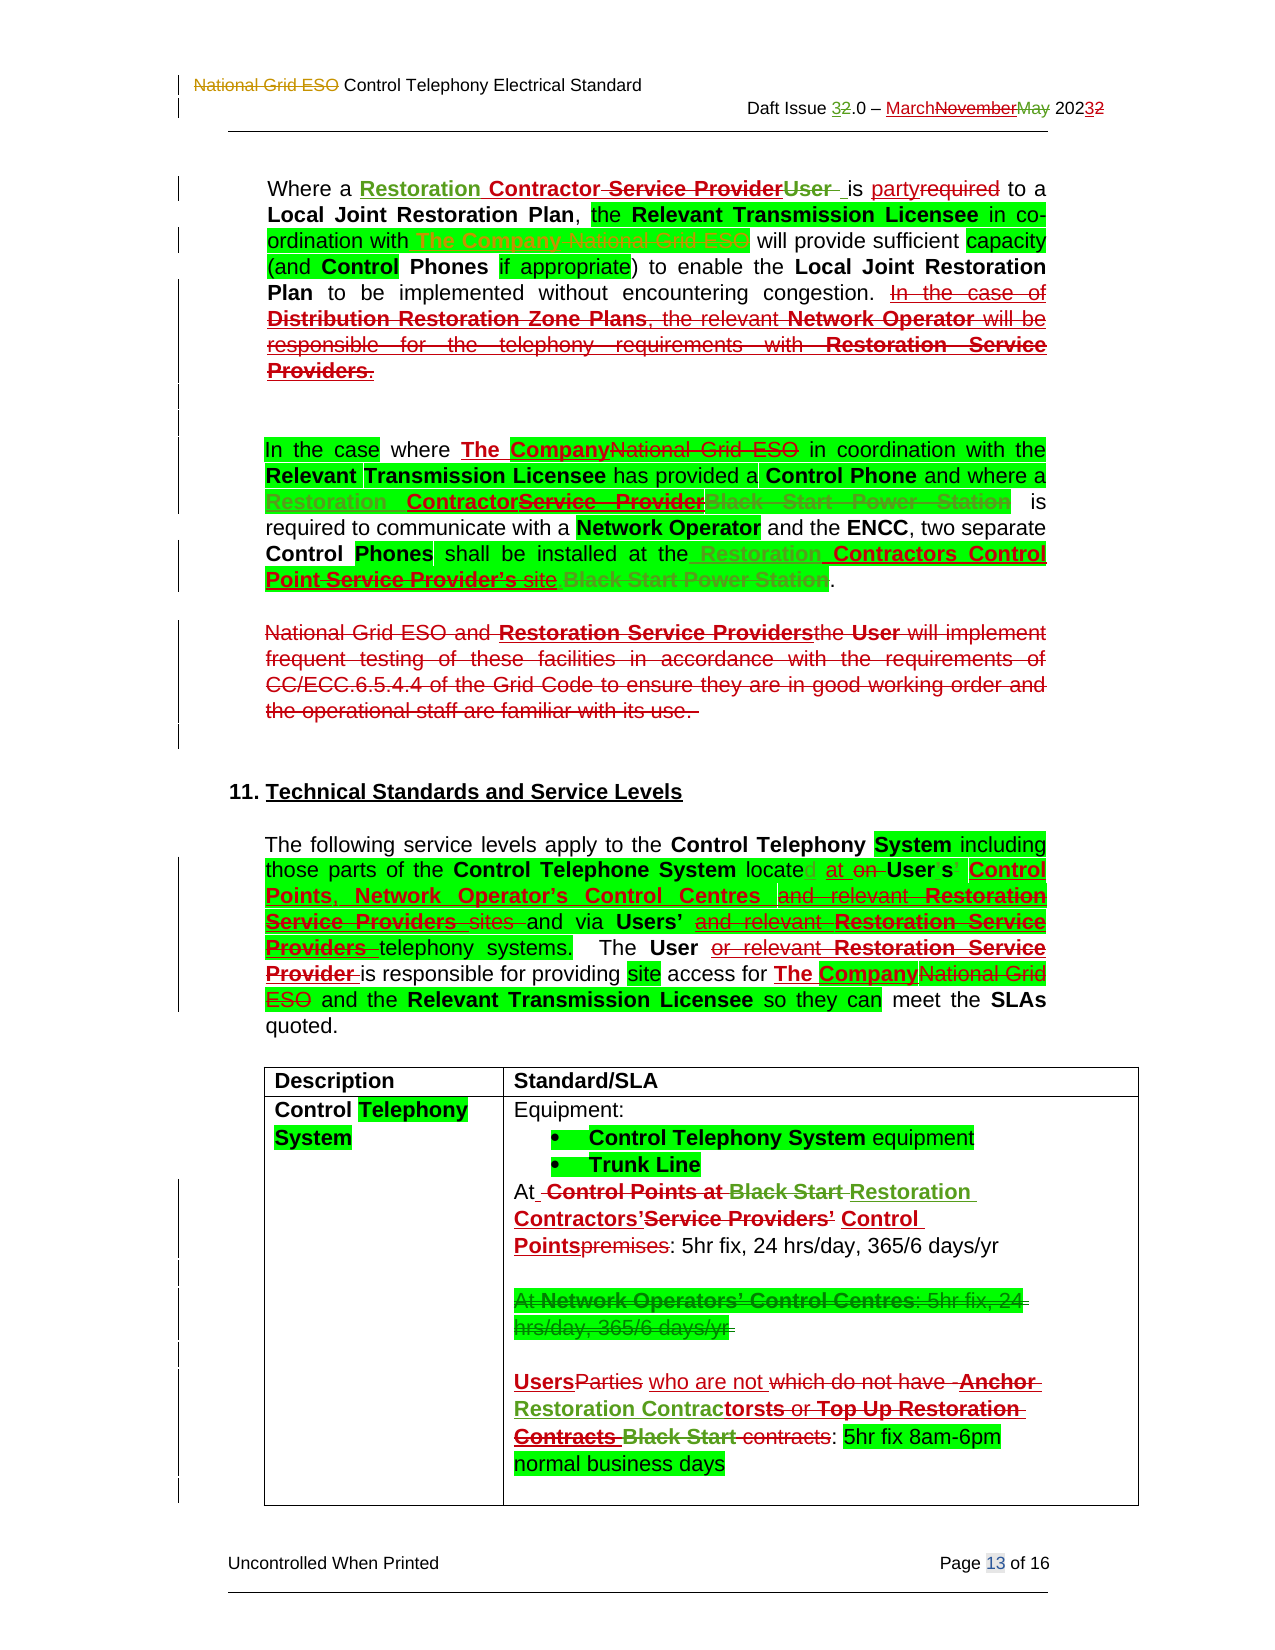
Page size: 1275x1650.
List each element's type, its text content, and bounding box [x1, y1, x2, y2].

table_header Description [265, 1068, 503, 1096]
text Where a is to a Local Joint Restoration Plan, the Relevant Transmission Licensee in co-ordination with will provide sufficient capacity (and Control Phones if appropriate) to enable the Local Joint Restoration Plan to be implemented without encountering congestion. [267, 355, 1046, 383]
text Where a is to a Local Joint Restoration Plan, the Relevant Transmission Licensee in co-ordination with will provide sufficient capacity (and Control Phones if appropriate) to enable the Local Joint Restoration Plan to be implemented without encountering congestion. [267, 176, 1046, 320]
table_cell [265, 1097, 503, 1505]
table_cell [504, 1097, 1138, 1505]
subtitle 11. Technical Standards and Service Levels [229, 778, 1045, 804]
text In the case where in coordination with the Relevant Transmission Licensee has provided a Control Phone and where a is required to communicate with a Network Operator and the ENCC, two separate Control Phones shall be installed at the. [264, 437, 1046, 592]
text The following service levels apply to the Control Telephony System including those parts of the Control Telephone System locate Users and via Users’ telephony systems. The User is responsible for providing site access for and the Relevant Transmission Licensee so they can meet the SLAs quoted. [264, 831, 1046, 1038]
table_header Standard/SLA [504, 1068, 1138, 1096]
